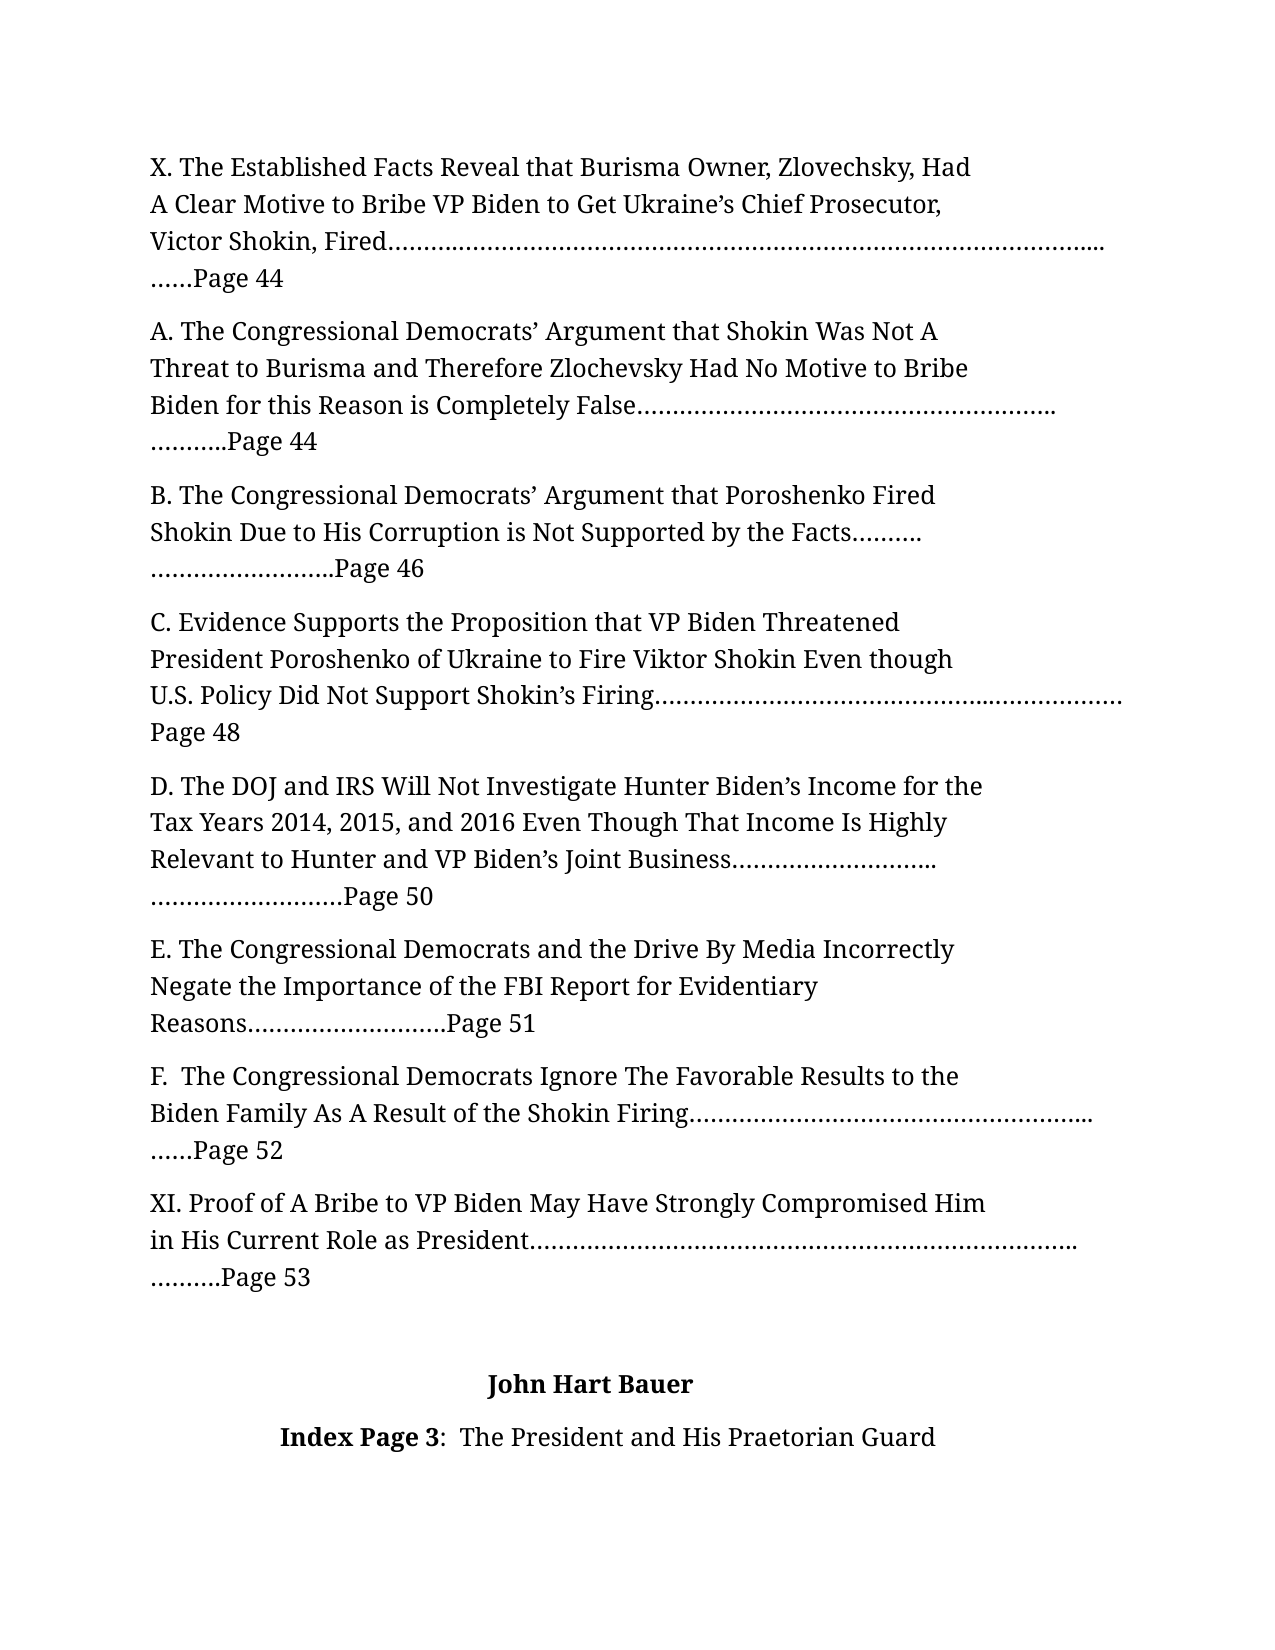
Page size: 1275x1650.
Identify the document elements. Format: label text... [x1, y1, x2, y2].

text XI. Proof of A Bribe to VP Biden May Have Strongly Compromised Him in His Current Role as President…………………………………………………………………..……….Page 53 [150, 1186, 1125, 1293]
text C. Evidence Supports the Proposition that VP Biden Threatened President Poroshenko of Ukraine to Fire Viktor Shokin Even though U.S. Policy Did Not Support Shokin’s Firing………………………………………...………………Page 48 [150, 604, 1125, 749]
text A. The Congressional Democrats’ Argument that Shokin Was Not A Threat to Burisma and Therefore Zlochevsky Had No Motive to Bribe Biden for this Reason is Completely False…………………………………………………..………..Page 44 [150, 314, 1125, 458]
text F. The Congressional Democrats Ignore The Favorable Results to the Biden Family As A Result of the Shokin Firing………………………………………………...……Page 52 [150, 1059, 1125, 1167]
text X. The Established Facts Reveal that Burisma Owner, Zlovechsky, Had A Clear Motive to Bribe VP Biden to Get Ukraine’s Chief Prosecutor, Victor Shokin, Fired……….……………………………………………………………………………....……Page 44 [150, 150, 1125, 294]
text John Hart Bauer [150, 1366, 1125, 1400]
text Index Page 3: The President and His Praetorian Guard [150, 1420, 1125, 1454]
text B. The Congressional Democrats’ Argument that Poroshenko Fired Shokin Due to His Corruption is Not Supported by the Facts……….……………………..Page 46 [150, 477, 1125, 585]
text D. The DOJ and IRS Will Not Investigate Hunter Biden’s Income for the Tax Years 2014, 2015, and 2016 Even Though That Income Is Highly Relevant to Hunter and VP Biden’s Joint Business………………………..………………………Page 50 [150, 768, 1125, 913]
text E. The Congressional Democrats and the Drive By Media Incorrectly Negate the Importance of the FBI Report for Evidentiary Reasons……………………….Page 51 [150, 932, 1125, 1039]
